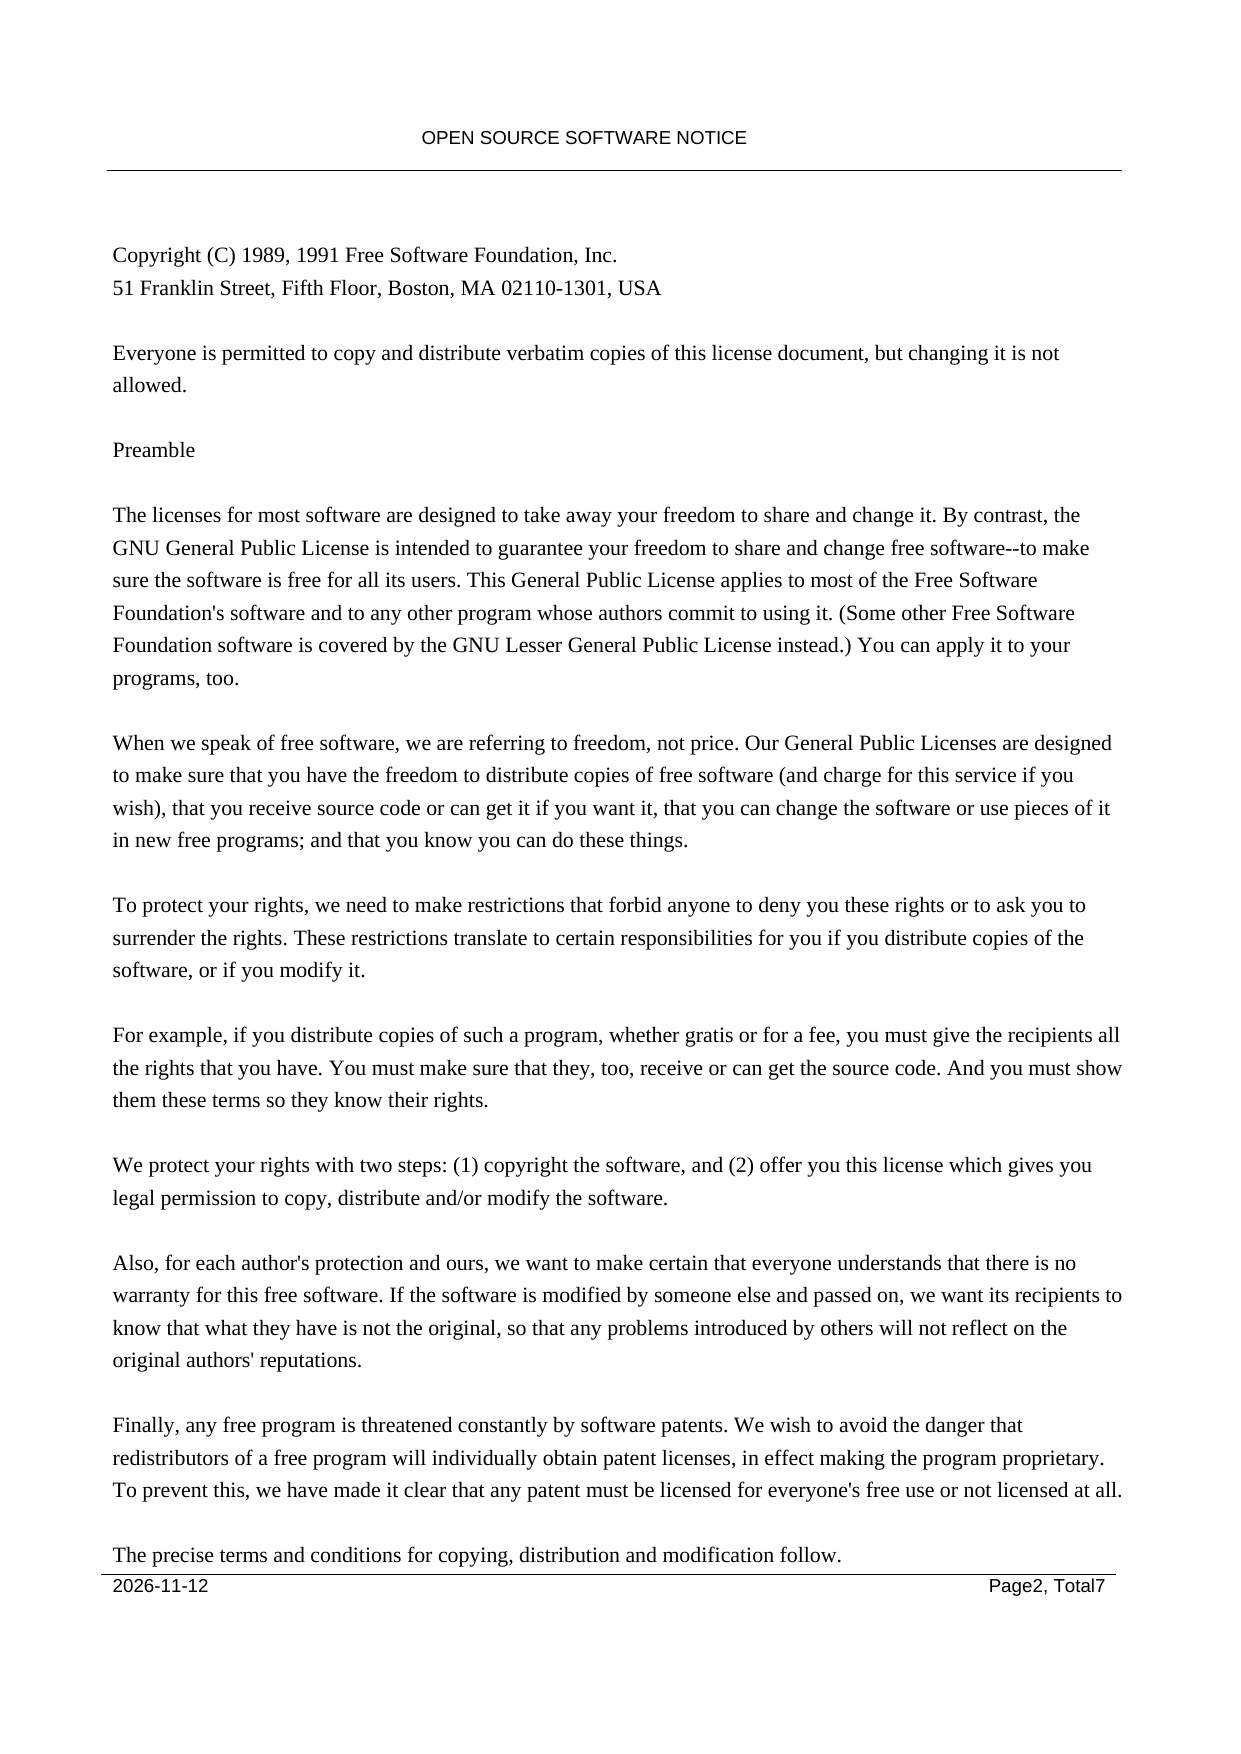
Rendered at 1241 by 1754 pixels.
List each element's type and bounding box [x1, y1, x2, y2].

text [112, 206, 1128, 1571]
